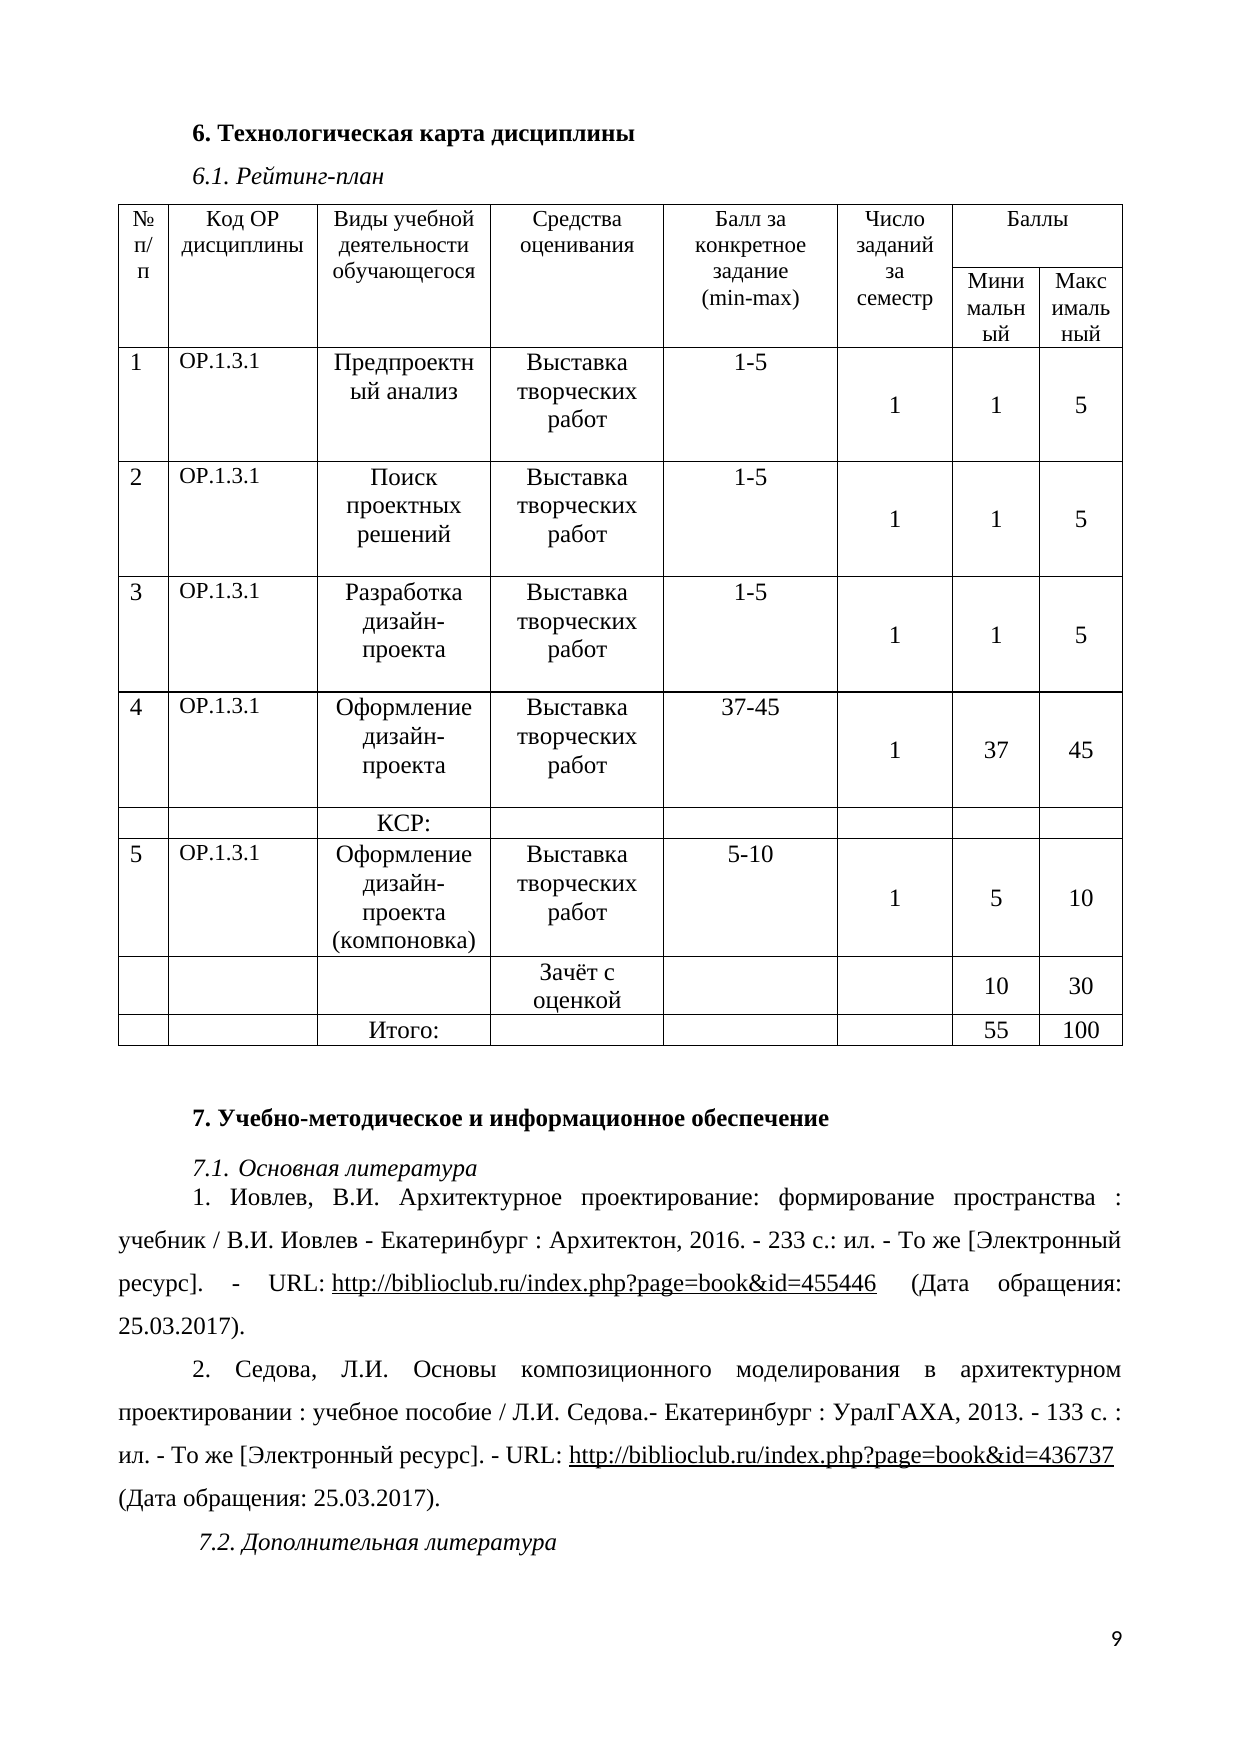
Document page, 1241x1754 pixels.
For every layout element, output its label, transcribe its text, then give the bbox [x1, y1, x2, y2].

table_cell ОР.1.3.1 [169, 462, 317, 576]
text 7.1. Основная литература [118, 1146, 1122, 1182]
table_cell Выставка творческих работ [491, 693, 663, 807]
text 2. Седова, Л.И. Основы композиционного моделирования в архитектурном проектировании : учебное пособие / Л.И. Седова.- Екатеринбург : УралГАХА, 2013. - 133 с. : ил. - То же [Электронный ресурс]. - URL: http://biblioclub.ru/index.php?page=book&id=436737 (Дата обращения: 25.03.2017). [118, 1354, 1122, 1512]
table_cell Выставка творческих работ [491, 577, 663, 691]
table_cell Итого: [318, 1015, 490, 1045]
table_cell 1 [838, 839, 952, 956]
table_cell [119, 957, 168, 1014]
table_cell Максимальный [1040, 268, 1122, 346]
table_cell Предпроектный анализ [318, 348, 490, 461]
table_cell 1 [838, 462, 952, 576]
text 6. Технологическая карта дисциплины [118, 118, 1122, 147]
table_header Баллы [953, 205, 1122, 267]
table_cell [1040, 808, 1122, 838]
table_cell 1 [838, 693, 952, 807]
table_cell 37 [953, 693, 1039, 807]
table_cell [169, 957, 317, 1014]
table_cell КСР: [318, 808, 490, 838]
table_cell [169, 1015, 317, 1045]
table_cell 5 [119, 839, 168, 956]
table_cell Выставка творческих работ [491, 462, 663, 576]
table_cell 5 [1040, 462, 1122, 576]
table_cell 1 [953, 577, 1039, 691]
table_header Виды учебной деятельности обучающегося [318, 205, 490, 346]
table_cell [491, 808, 663, 838]
table_cell [119, 1015, 168, 1045]
table_cell [664, 957, 837, 1014]
table_header Число заданий за семестр [838, 205, 952, 346]
table_header Балл за конкретное задание (min-max) [664, 205, 837, 346]
table_cell ОР.1.3.1 [169, 693, 317, 807]
table_cell Выставка творческих работ [491, 348, 663, 461]
text 7.2. Дополнительная литература [118, 1527, 1122, 1555]
table_cell 1 [838, 577, 952, 691]
table_cell 4 [119, 693, 168, 807]
table_cell 10 [953, 957, 1039, 1014]
table_cell 1-5 [664, 577, 837, 691]
table_cell [838, 957, 952, 1014]
table_cell 5 [1040, 577, 1122, 691]
table_cell Поиск проектных решений [318, 462, 490, 576]
table_cell 100 [1040, 1015, 1122, 1045]
table_cell [119, 808, 168, 838]
table_header Средства оценивания [491, 205, 663, 346]
text 1. Иовлев, В.И. Архитектурное проектирование: формирование пространства : учебник / В.И. Иовлев - Екатеринбург : Архитектон, 2016. - 233 с.: ил. - То же [Электронный ресурс]. - URL: http://biblioclub.ru/index.php?page=book&id=455446 (Дата обращения: 25.03.2017). [118, 1182, 1122, 1340]
table_cell 1-5 [664, 462, 837, 576]
table_cell [318, 957, 490, 1014]
table_cell 30 [1040, 957, 1122, 1014]
table_header Код ОР дисциплины [169, 205, 317, 346]
table_cell [664, 808, 837, 838]
table_cell Зачёт с оценкой [491, 957, 663, 1014]
table_cell Разработка дизайн-проекта [318, 577, 490, 691]
table_cell [838, 808, 952, 838]
table_cell 1-5 [664, 348, 837, 461]
table_cell Оформление дизайн-проекта (компоновка) [318, 839, 490, 956]
table_header № п/п [119, 205, 168, 346]
table_cell 1 [119, 348, 168, 461]
table_cell [953, 808, 1039, 838]
table_cell ОР.1.3.1 [169, 839, 317, 956]
table_cell ОР.1.3.1 [169, 577, 317, 691]
table_cell 45 [1040, 693, 1122, 807]
table_cell 3 [119, 577, 168, 691]
table_cell 2 [119, 462, 168, 576]
table_cell 1 [838, 348, 952, 461]
table_cell Выставка творческих работ [491, 839, 663, 956]
table_cell [838, 1015, 952, 1045]
table_cell [664, 1015, 837, 1045]
table_cell [169, 808, 317, 838]
text 7. Учебно-методическое и информационное обеспечение [118, 1103, 1122, 1132]
table_cell ОР.1.3.1 [169, 348, 317, 461]
table_cell 37-45 [664, 693, 837, 807]
table_cell 1 [953, 348, 1039, 461]
text 6.1. Рейтинг-план [118, 161, 1122, 190]
table_cell 10 [1040, 839, 1122, 956]
table_cell 5-10 [664, 839, 837, 956]
table_cell 55 [953, 1015, 1039, 1045]
table_cell 5 [953, 839, 1039, 956]
table_cell Оформление дизайн-проекта [318, 693, 490, 807]
table_cell [491, 1015, 663, 1045]
table_cell Минимальный [953, 268, 1039, 346]
table_cell 5 [1040, 348, 1122, 461]
table_cell 1 [953, 462, 1039, 576]
